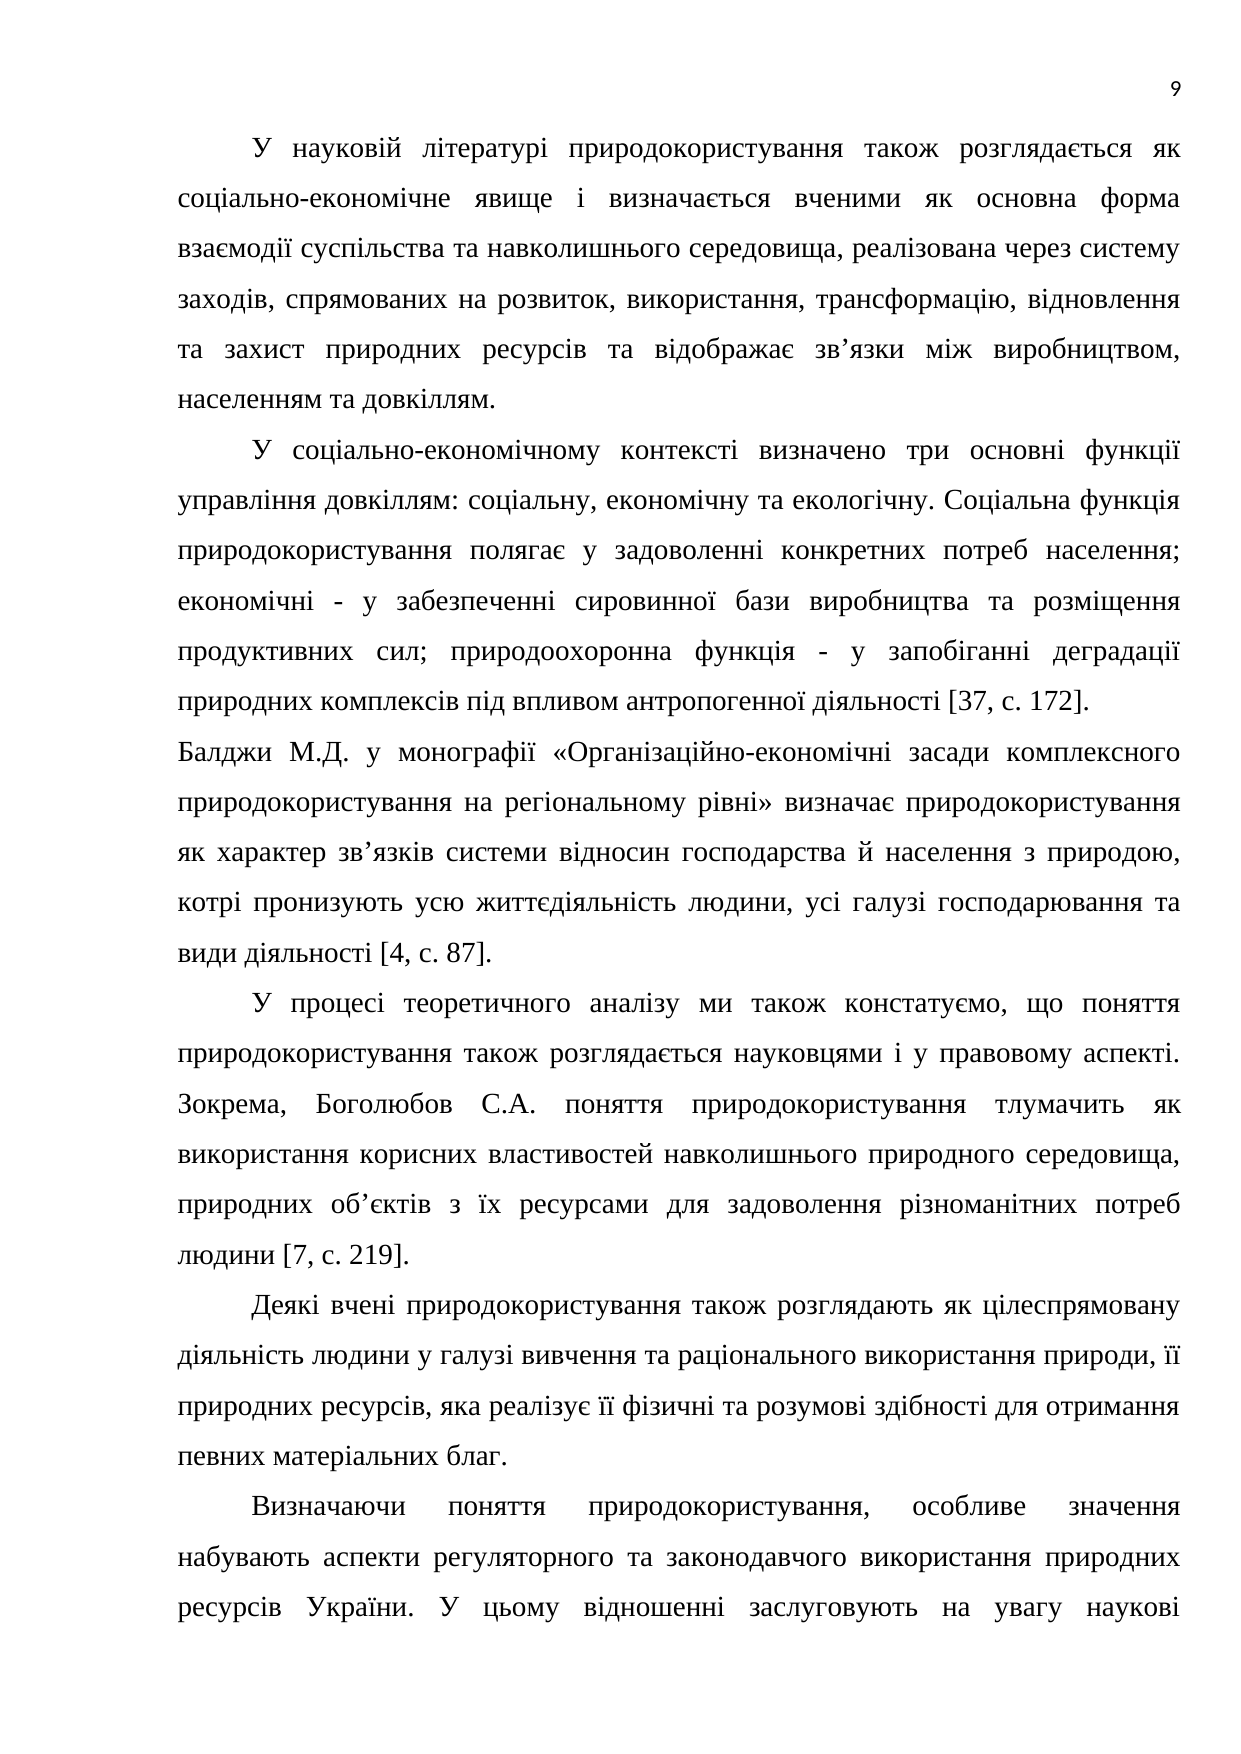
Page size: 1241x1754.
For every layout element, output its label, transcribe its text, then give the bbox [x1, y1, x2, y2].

text Балджи М.Д. у монографії «Організаційно-економічні засади комплексного природокористування на регіональному рівні» визначає природокористування як характер зв’язків системи відносин господарства й населення з природою, котрі пронизують усю життєдіяльність людини, усі галузі господарювання та види діяльності [4, c. 87]. [177, 734, 1181, 968]
text Деякі вчені природокористування також розглядають як цілеспрямовану діяльність людини у галузі вивчення та раціонального використання природи, її природних ресурсів, яка реалізує її фізичні та розумові здібності для отримання певних матеріальних благ. [177, 1287, 1181, 1472]
text У процесі теоретичного аналізу ми також констатуємо, що поняття природокористування також розглядається науковцями і у правовому аспекті. Зокрема, Боголюбов С.А. поняття природокористування тлумачить як використання корисних властивостей навколишнього природного середовища, природних об’єктів з їх ресурсами для задоволення різноманітних потреб людини [7, с. 219]. [177, 985, 1181, 1270]
text У науковій літературі природокористування також розглядається як соціально-економічне явище і визначається вченими як основна форма взаємодії суспільства та навколишнього середовища, реалізована через систему заходів, спрямованих на розвиток, використання, трансформацію, відновлення та захист природних ресурсів та відображає зв’язки між виробництвом, населенням та довкіллям. [177, 130, 1181, 415]
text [177, 1488, 1181, 1622]
text У соціально-економічному контексті визначено три основні функції управління довкіллям: соціальну, економічну та екологічну. Соціальна функція природокористування полягає у задоволенні конкретних потреб населення; економічні - у забезпеченні сировинної бази виробництва та розміщення продуктивних сил; природоохоронна функція - у запобіганні деградації природних комплексів під впливом антропогенної діяльності [37, с. 172]. [177, 432, 1181, 717]
